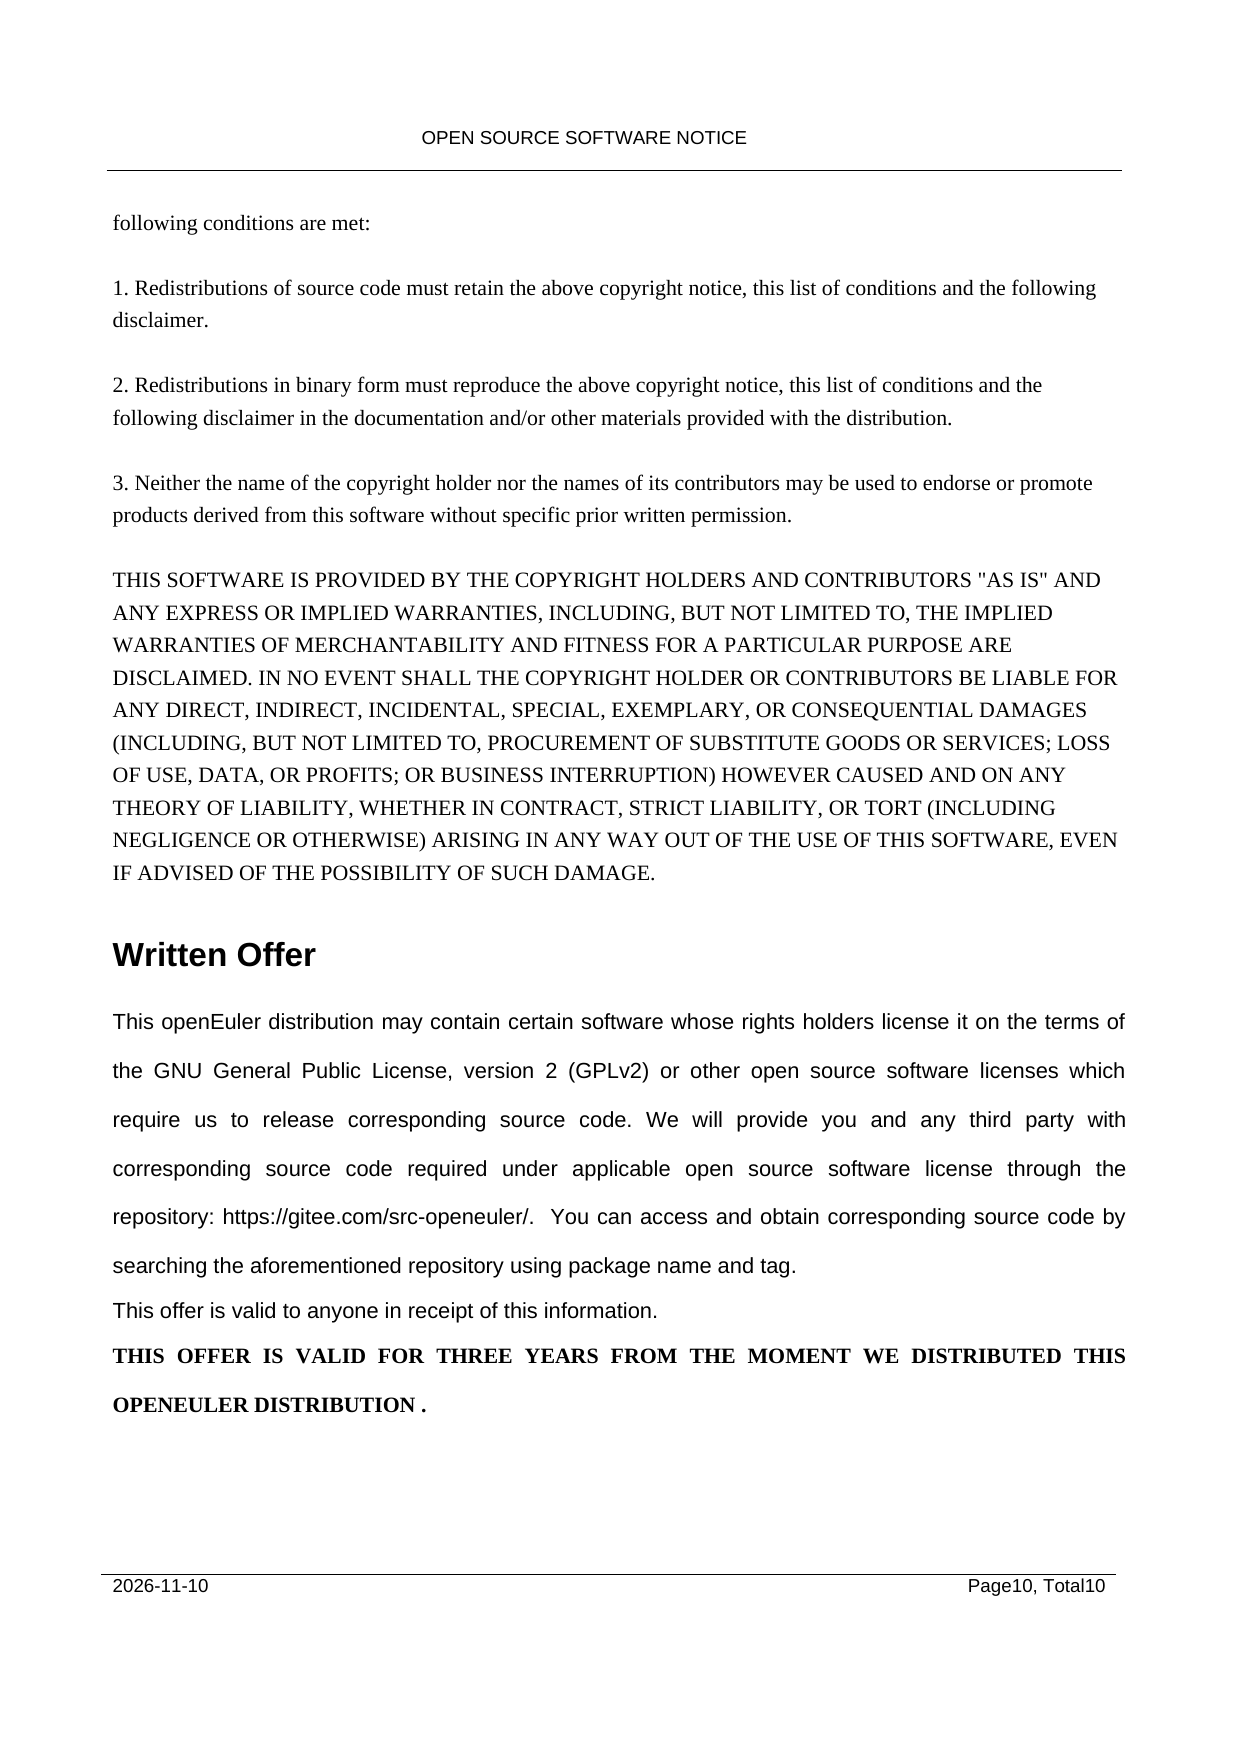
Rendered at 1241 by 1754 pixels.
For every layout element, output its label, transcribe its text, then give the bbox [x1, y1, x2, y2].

text This offer is valid to anyone in receipt of this information. [112, 1294, 1128, 1327]
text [112, 206, 1128, 921]
text THIS OFFER IS VALID FOR THREE YEARS FROM THE MOMENT WE DISTRIBUTED THIS OPENEULER DISTRIBUTION . [112, 1339, 1128, 1421]
text This openEuler distribution may contain certain software whose rights holders license it on the terms of the GNU General Public License, version 2 (GPLv2) or other open source software licenses which require us to release corresponding source code. We will provide you and any third party with corresponding source code required under applicable open source software license through the repository: https://gitee.com/src-openeuler/. You can access and obtain corresponding source code by searching the aforementioned repository using package name and tag. [112, 1006, 1128, 1282]
text Written Offer [112, 921, 1128, 986]
